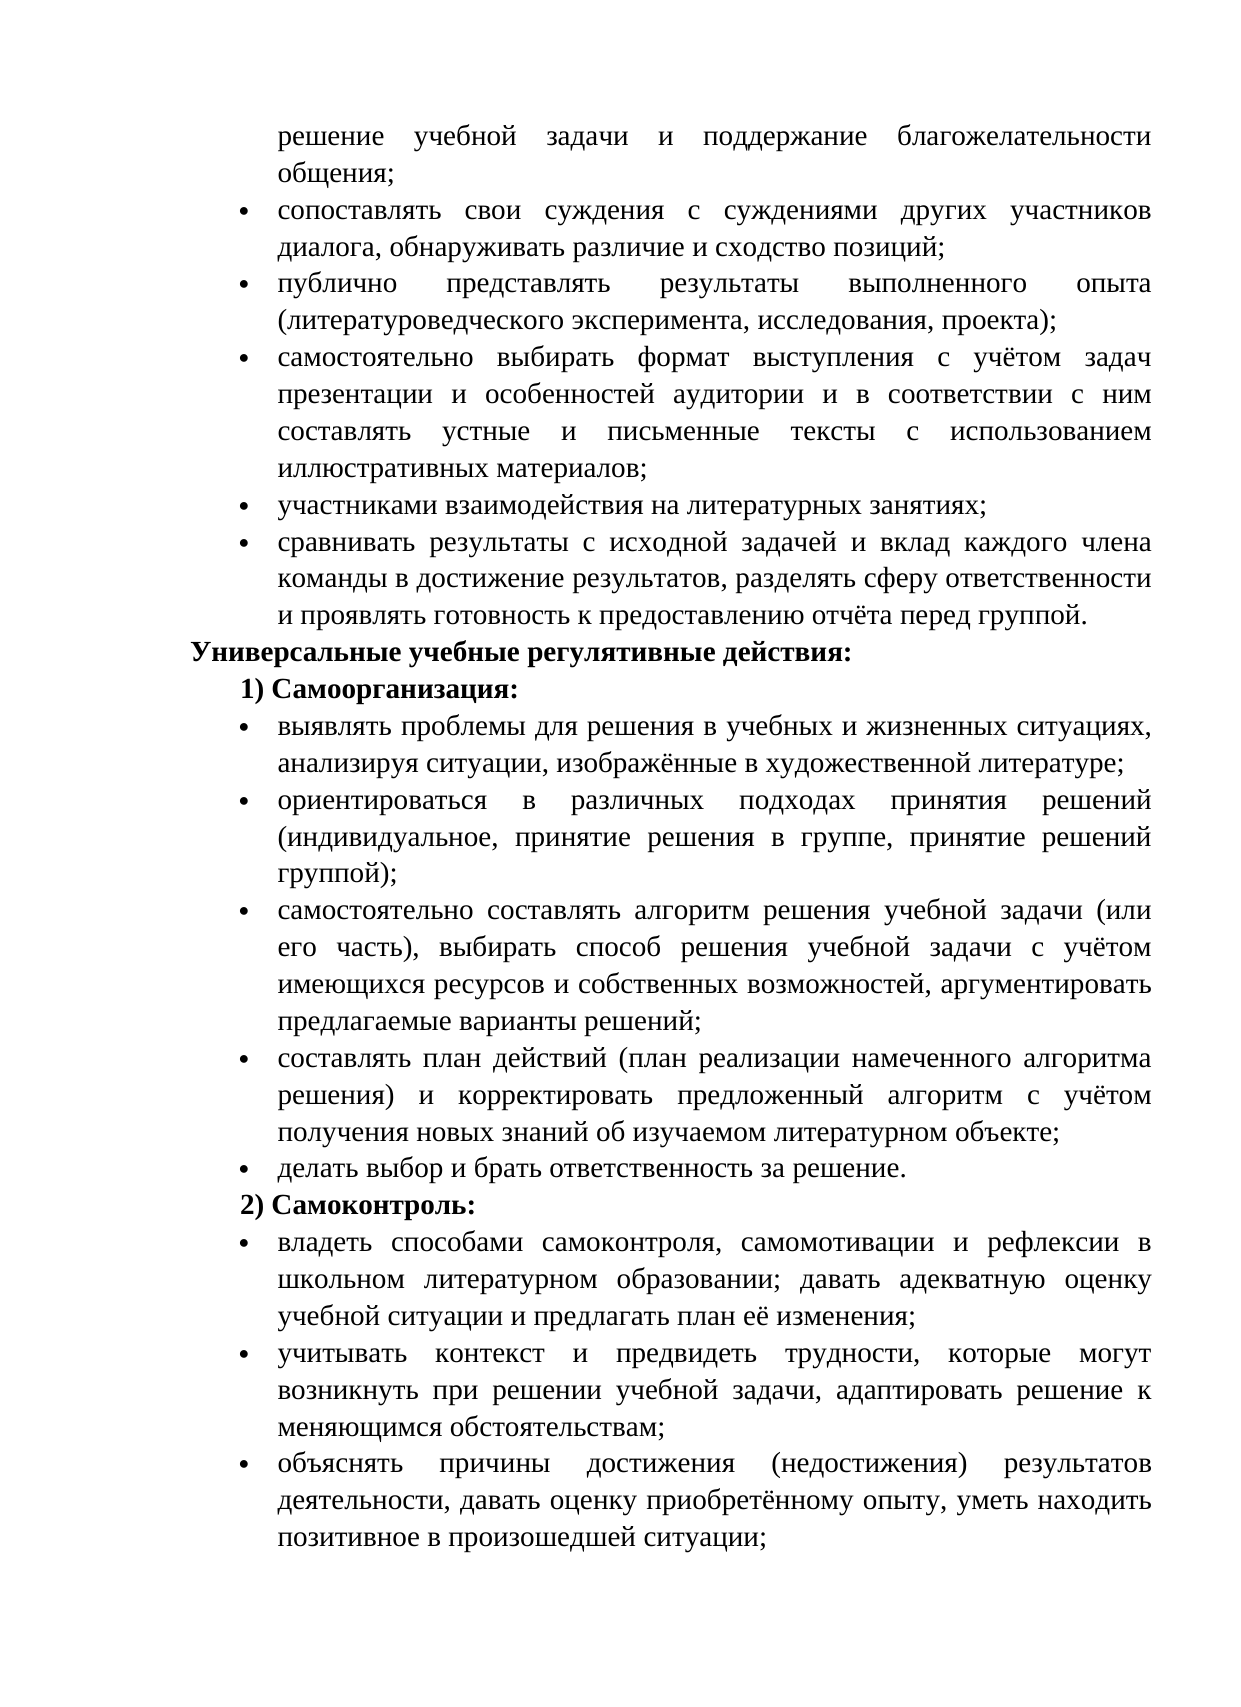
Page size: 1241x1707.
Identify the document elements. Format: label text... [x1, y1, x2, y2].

list составлять план действий (план реализации намеченного алгоритма решения) и корректировать предложенный алгоритм с учётом получения новых знаний об изучаемом литературном объекте; [240, 1040, 1152, 1147]
list делать выбор и брать ответственность за решение. [240, 1151, 1152, 1184]
text 2) Самоконтроль: [177, 1187, 1152, 1221]
list сопоставлять свои суждения с суждениями других участников диалога, обнаруживать различие и сходство позиций; [240, 192, 1152, 262]
list учитывать контекст и предвидеть трудности, которые могут возникнуть при решении учебной задачи, адаптировать решение к меняющимся обстоятельствам; [240, 1335, 1152, 1442]
list объяснять причины достижения (недостижения) результатов деятельности, давать оценку приобретённому опыту, уметь находить позитивное в произошедшей ситуации; [240, 1446, 1152, 1553]
text Универсальные учебные регулятивные действия: [190, 634, 1152, 668]
list публично представлять результаты выполненного опыта (литературоведческого эксперимента, исследования, проекта); [240, 266, 1152, 336]
list участниками взаимодействия на литературных занятиях; [240, 487, 1152, 520]
list сравнивать результаты с исходной задачей и вклад каждого члена команды в достижение результатов, разделять сферу ответственности и проявлять готовность к предоставлению отчёта перед группой. [240, 524, 1152, 631]
list самостоятельно выбирать формат выступления с учётом задач презентации и особенностей аудитории и в соответствии с ним составлять устные и письменные тексты с использованием иллюстративных материалов; [240, 339, 1152, 483]
text 1) Самоорганизация: [177, 671, 1152, 705]
list самостоятельно составлять алгоритм решения учебной задачи (или его часть), выбирать способ решения учебной задачи с учётом имеющихся ресурсов и собственных возможностей, аргументировать предлагаемые варианты решений; [240, 892, 1152, 1037]
list выявлять проблемы для решения в учебных и жизненных ситуациях, анализируя ситуации, изображённые в художественной литературе; [240, 708, 1152, 778]
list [240, 118, 1152, 188]
list ориентироваться в различных подходах принятия решений (индивидуальное, принятие решения в группе, принятие решений группой); [240, 782, 1152, 889]
list владеть способами самоконтроля, самомотивации и рефлексии в школьном литературном образовании; давать адекватную оценку учебной ситуации и предлагать план её изменения; [240, 1224, 1152, 1332]
